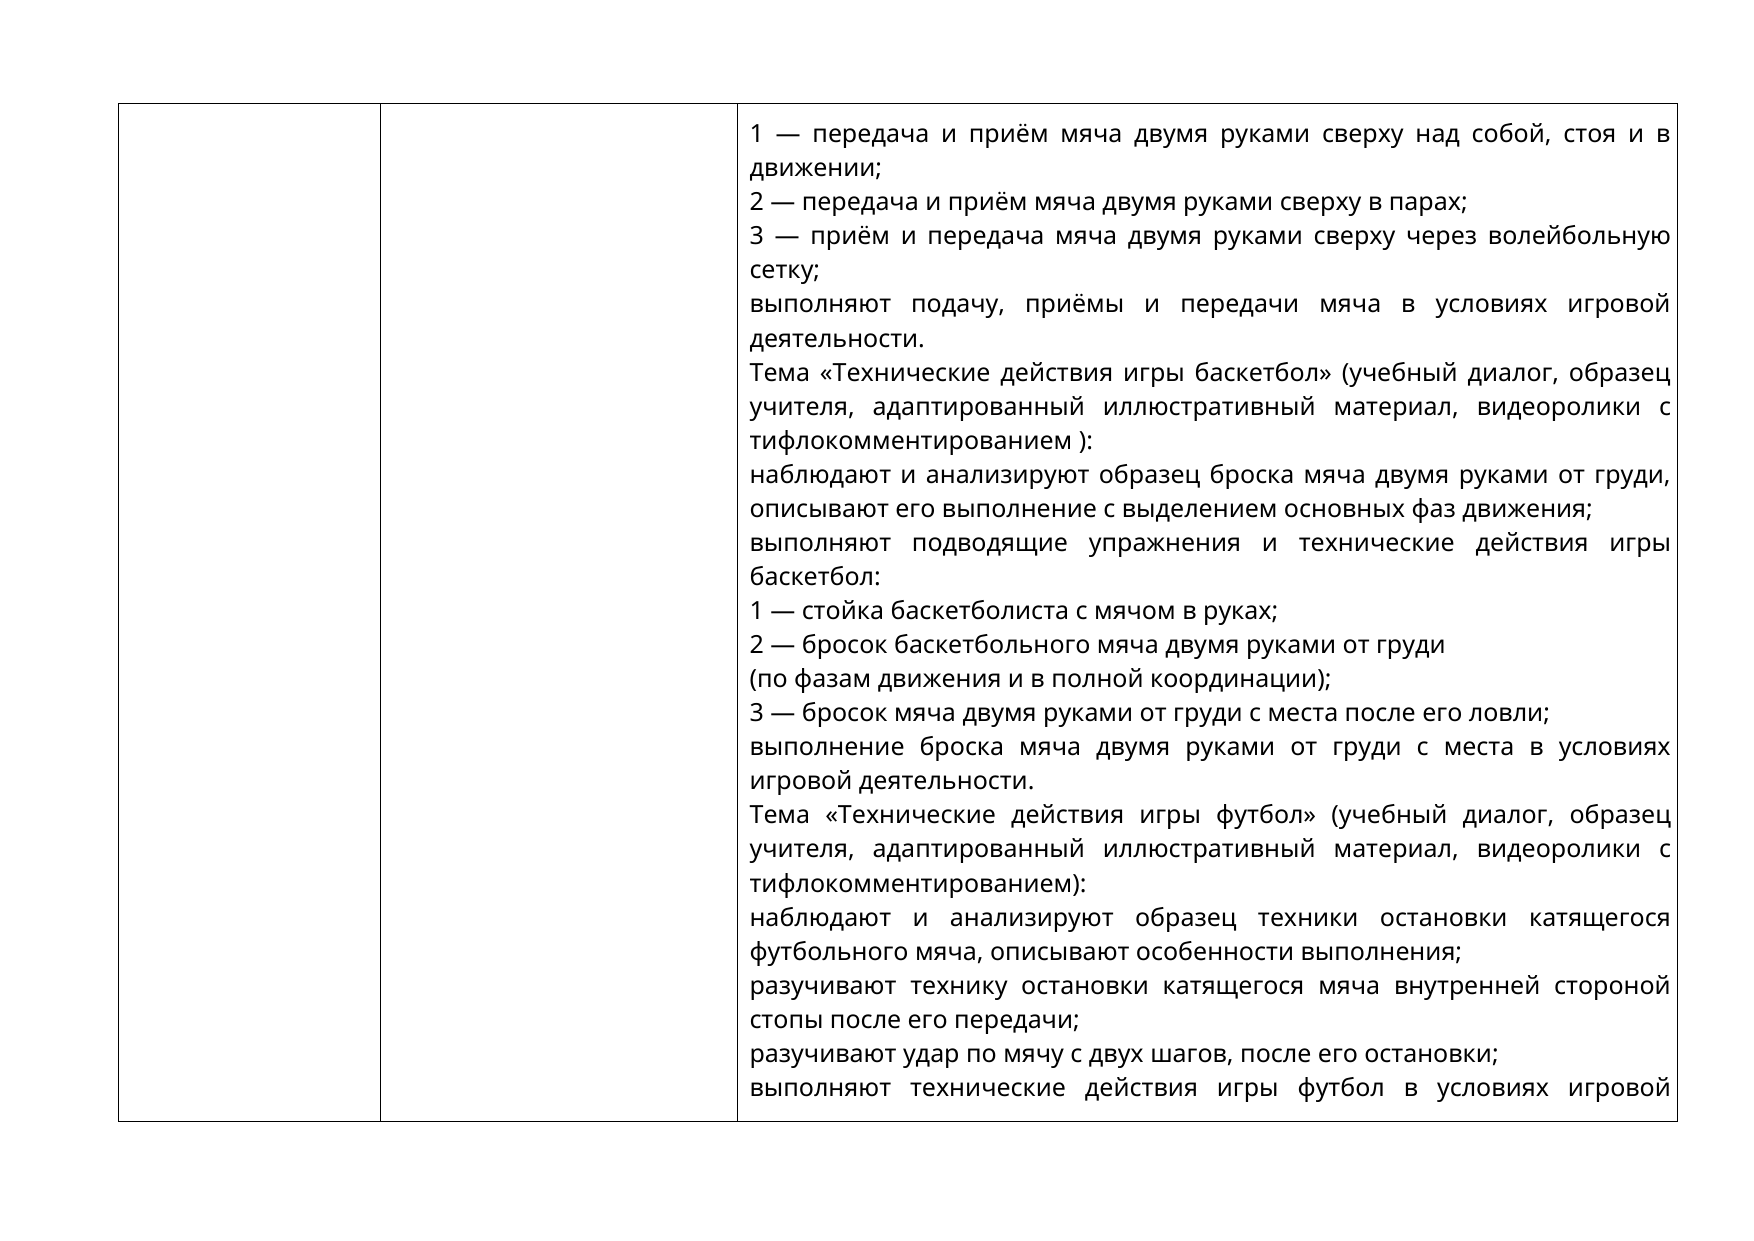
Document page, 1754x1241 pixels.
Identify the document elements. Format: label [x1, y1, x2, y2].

table_cell [738, 104, 1677, 1121]
table_cell [381, 104, 737, 1121]
